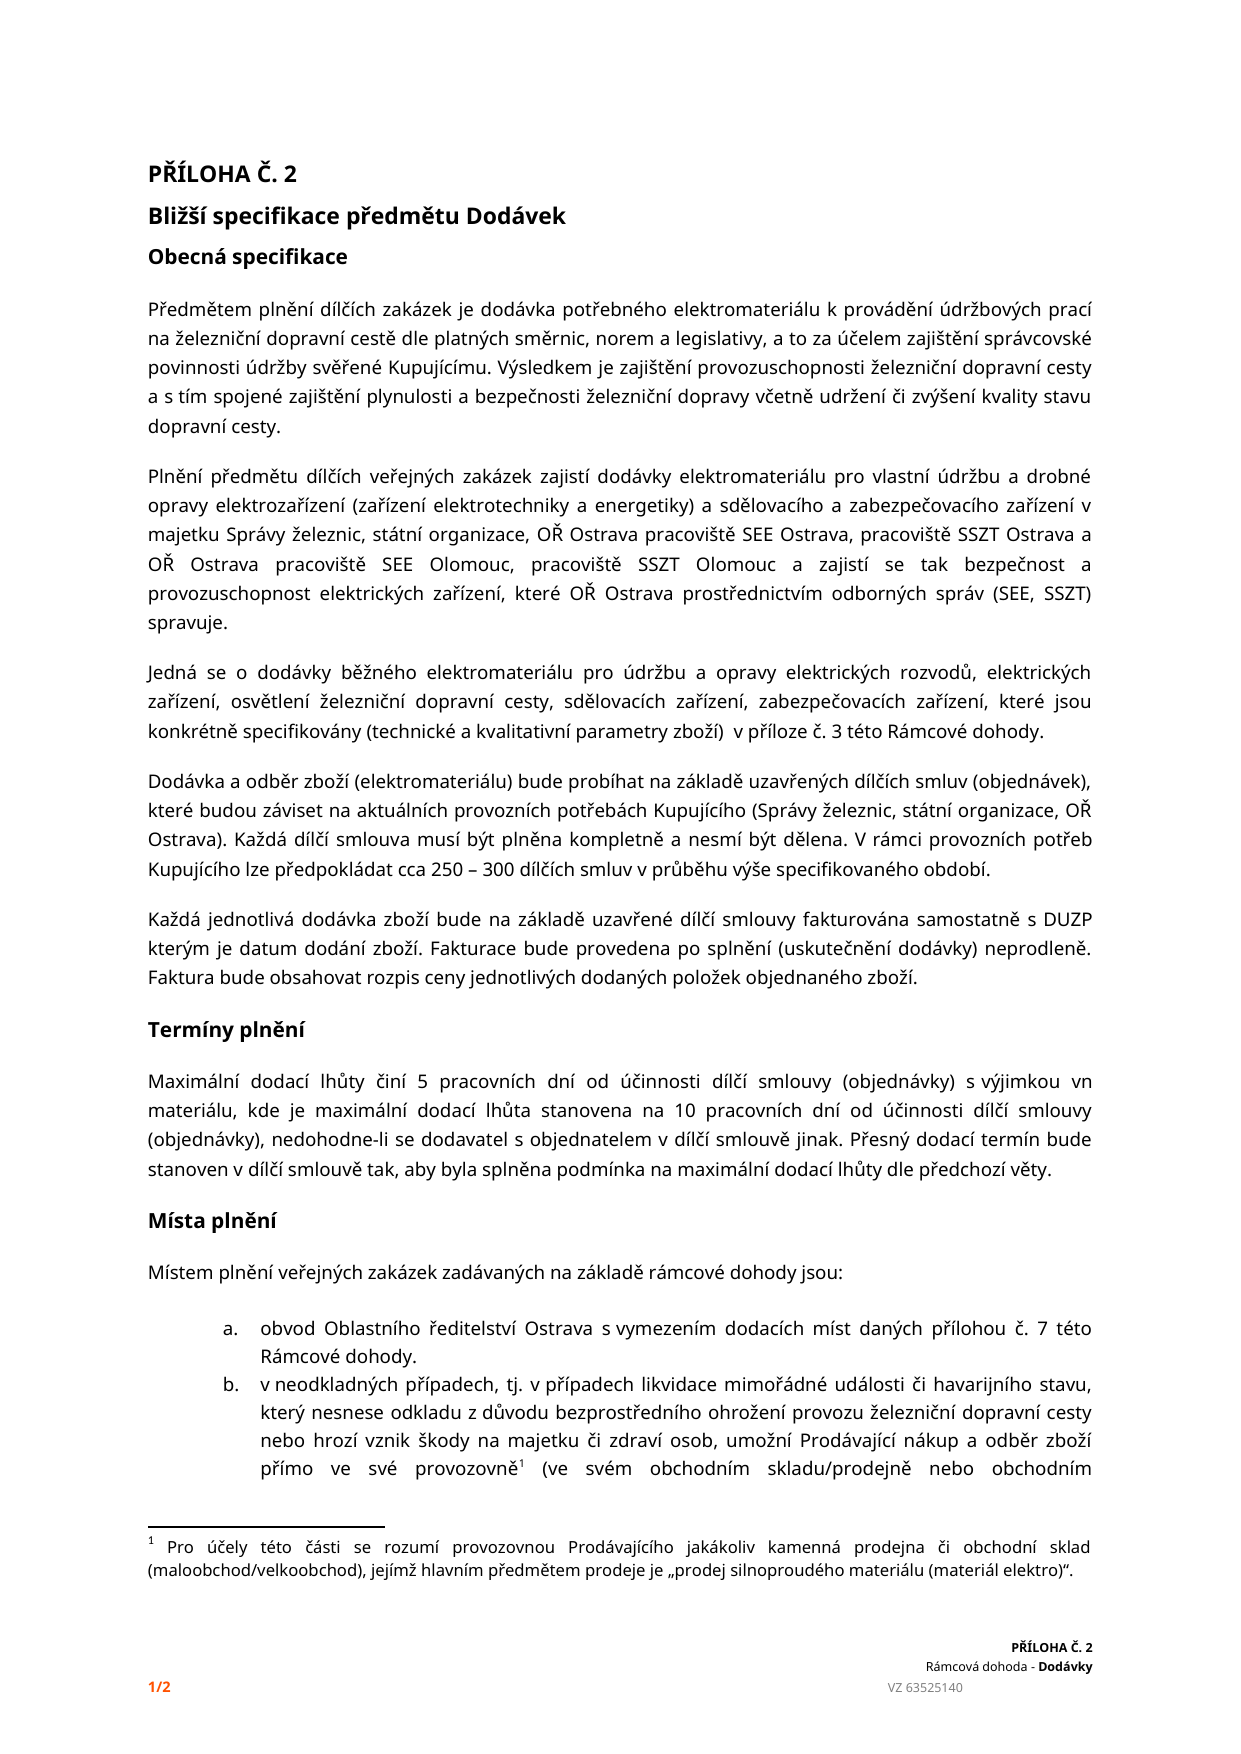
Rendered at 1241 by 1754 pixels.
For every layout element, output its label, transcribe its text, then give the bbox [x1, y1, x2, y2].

text Bližší specifikace předmětu Dodávek [148, 201, 1093, 230]
text Plnění předmětu dílčích veřejných zakázek zajistí dodávky elektromateriálu pro vlastní údržbu a drobné opravy elektrozařízení (zařízení elektrotechniky a energetiky) a sdělovacího a zabezpečovacího zařízení v majetku Správy železnic, státní organizace, OŘ Ostrava pracoviště SEE Ostrava, pracoviště SSZT Ostrava a OŘ Ostrava pracoviště SEE Olomouc, pracoviště SSZT Olomouc a zajistí se tak bezpečnost a provozuschopnost elektrických zařízení, které OŘ Ostrava prostřednictvím odborných správ (SEE, SSZT) spravuje. [148, 463, 1093, 635]
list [223, 1372, 1093, 1481]
text Příloha č. 2 [148, 159, 1093, 188]
text Předmětem plnění dílčích zakázek je dodávka potřebného elektromateriálu k provádění údržbových prací na železniční dopravní cestě dle platných směrnic, norem a legislativy, a to za účelem zajištění správcovské povinnosti údržby svěřené Kupujícímu. Výsledkem je zajištění provozuschopnosti železniční dopravní cesty a s tím spojené zajištění plynulosti a bezpečnosti železniční dopravy včetně udržení či zvýšení kvality stavu dopravní cesty. [148, 296, 1093, 438]
list obvod Oblastního ředitelství Ostrava s vymezením dodacích míst daných přílohou č. 7 této Rámcové dohody. [223, 1316, 1093, 1369]
text Obecná specifikace [148, 242, 1093, 271]
text Maximální dodací lhůty činí 5 pracovních dní od účinnosti dílčí smlouvy (objednávky) s výjimkou vn materiálu, kde je maximální dodací lhůta stanovena na 10 pracovních dní od účinnosti dílčí smlouvy (objednávky), nedohodne-li se dodavatel s objednatelem v dílčí smlouvě jinak. Přesný dodací termín bude stanoven v dílčí smlouvě tak, aby byla splněna podmínka na maximální dodací lhůty dle předchozí věty. [148, 1068, 1093, 1181]
text Místa plnění [148, 1206, 1093, 1234]
text Místem plnění veřejných zakázek zadávaných na základě rámcové dohody jsou: [148, 1259, 1093, 1285]
text Jedná se o dodávky běžného elektromateriálu pro údržbu a opravy elektrických rozvodů, elektrických zařízení, osvětlení železniční dopravní cesty, sdělovacích zařízení, zabezpečovacích zařízení, které jsou konkrétně specifikovány (technické a kvalitativní parametry zboží) v příloze č. 3 této Rámcové dohody. [148, 659, 1093, 743]
text Dodávka a odběr zboží (elektromateriálu) bude probíhat na základě uzavřených dílčích smluv (objednávek), které budou záviset na aktuálních provozních potřebách Kupujícího (Správy železnic, státní organizace, OŘ Ostrava). Každá dílčí smlouva musí být plněna kompletně a nesmí být dělena. V rámci provozních potřeb Kupujícího lze předpokládat cca 250 – 300 dílčích smluv v průběhu výše specifikovaného období. [148, 768, 1093, 881]
text Každá jednotlivá dodávka zboží bude na základě uzavřené dílčí smlouvy fakturována samostatně s DUZP kterým je datum dodání zboží. Fakturace bude provedena po splnění (uskutečnění dodávky) neprodleně. Faktura bude obsahovat rozpis ceny jednotlivých dodaných položek objednaného zboží. [148, 906, 1093, 990]
text Termíny plnění [148, 1015, 1093, 1043]
